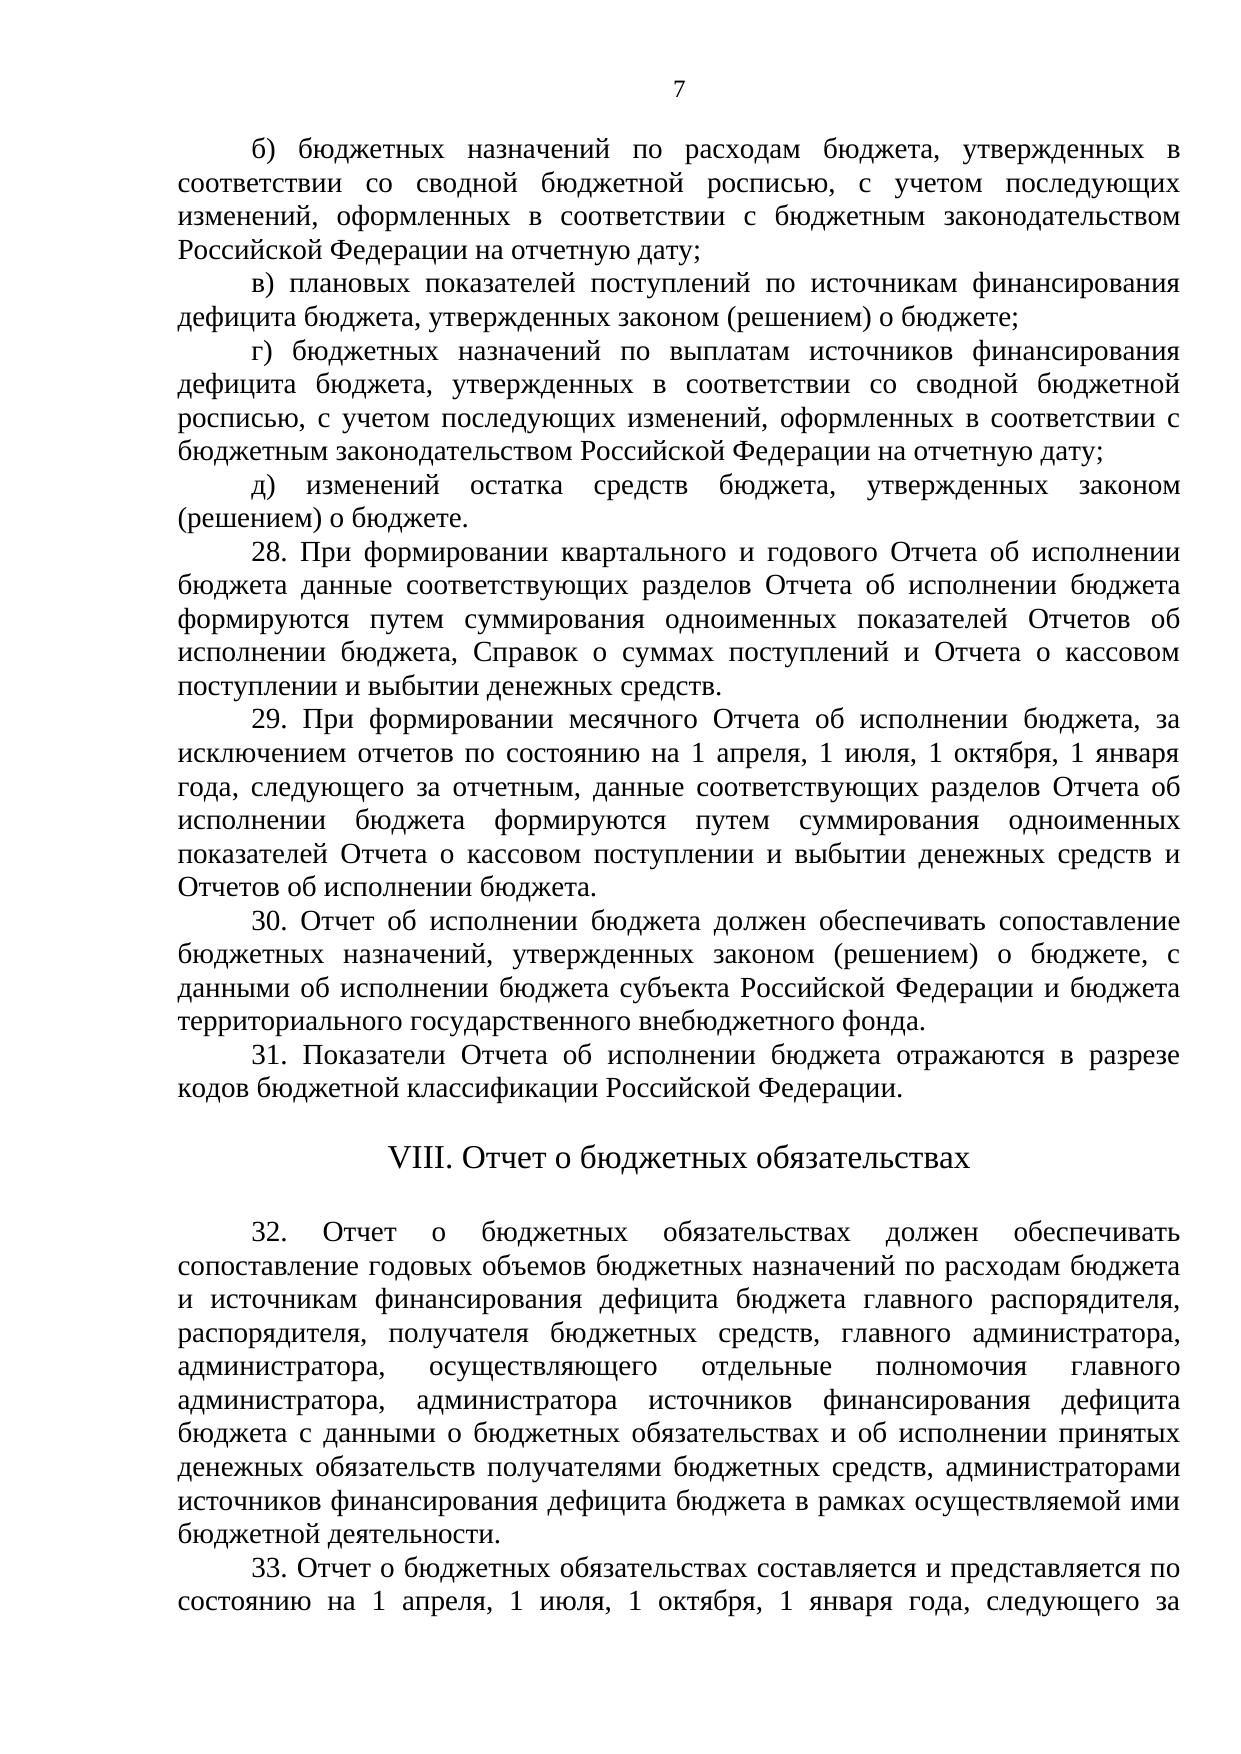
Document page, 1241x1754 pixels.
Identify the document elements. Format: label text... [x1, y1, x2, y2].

text 30. Отчет об исполнении бюджета должен обеспечивать сопоставление бюджетных назначений, утвержденных законом (решением) о бюджете, с данными об исполнении бюджета субъекта Российской Федерации и бюджета территориального государственного внебюджетного фонда. [177, 903, 1181, 1037]
text д) изменений остатка средств бюджета, утвержденных законом (решением) о бюджете. [177, 467, 1181, 534]
text VIII. Отчет о бюджетных обязательствах [177, 1138, 1181, 1176]
text б) бюджетных назначений по расходам бюджета, утвержденных в соответствии со сводной бюджетной росписью, с учетом последующих изменений, оформленных в соответствии с бюджетным законодательством Российской Федерации на отчетную дату; [177, 131, 1181, 266]
text 29. При формировании месячного Отчета об исполнении бюджета, за исключением отчетов по состоянию на 1 апреля, 1 июля, 1 октября, 1 января года, следующего за отчетным, данные соответствующих разделов Отчета об исполнении бюджета формируются путем суммирования одноименных показателей Отчета о кассовом поступлении и выбытии денежных средств и Отчетов об исполнении бюджета. [177, 702, 1181, 903]
text 32. Отчет о бюджетных обязательствах должен обеспечивать сопоставление годовых объемов бюджетных назначений по расходам бюджета и источникам финансирования дефицита бюджета главного распорядителя, распорядителя, получателя бюджетных средств, главного администратора, администратора, осуществляющего отдельные полномочия главного администратора, администратора источников финансирования дефицита бюджета с данными о бюджетных обязательствах и об исполнении принятых денежных обязательств получателями бюджетных средств, администраторами источников финансирования дефицита бюджета в рамках осуществляемой ими бюджетной деятельности. [177, 1214, 1181, 1550]
text г) бюджетных назначений по выплатам источников финансирования дефицита бюджета, утвержденных в соответствии со сводной бюджетной росписью, с учетом последующих изменений, оформленных в соответствии с бюджетным законодательством Российской Федерации на отчетную дату; [177, 333, 1181, 467]
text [177, 1550, 1181, 1617]
text 28. При формировании квартального и годового Отчета об исполнении бюджета данные соответствующих разделов Отчета об исполнении бюджета формируются путем суммирования одноименных показателей Отчетов об исполнении бюджета, Справок о суммах поступлений и Отчета о кассовом поступлении и выбытии денежных средств. [177, 534, 1181, 702]
text 31. Показатели Отчета об исполнении бюджета отражаются в разрезе кодов бюджетной классификации Российской Федерации. [177, 1037, 1181, 1104]
text в) плановых показателей поступлений по источникам финансирования дефицита бюджета, утвержденных законом (решением) о бюджете; [177, 266, 1181, 333]
